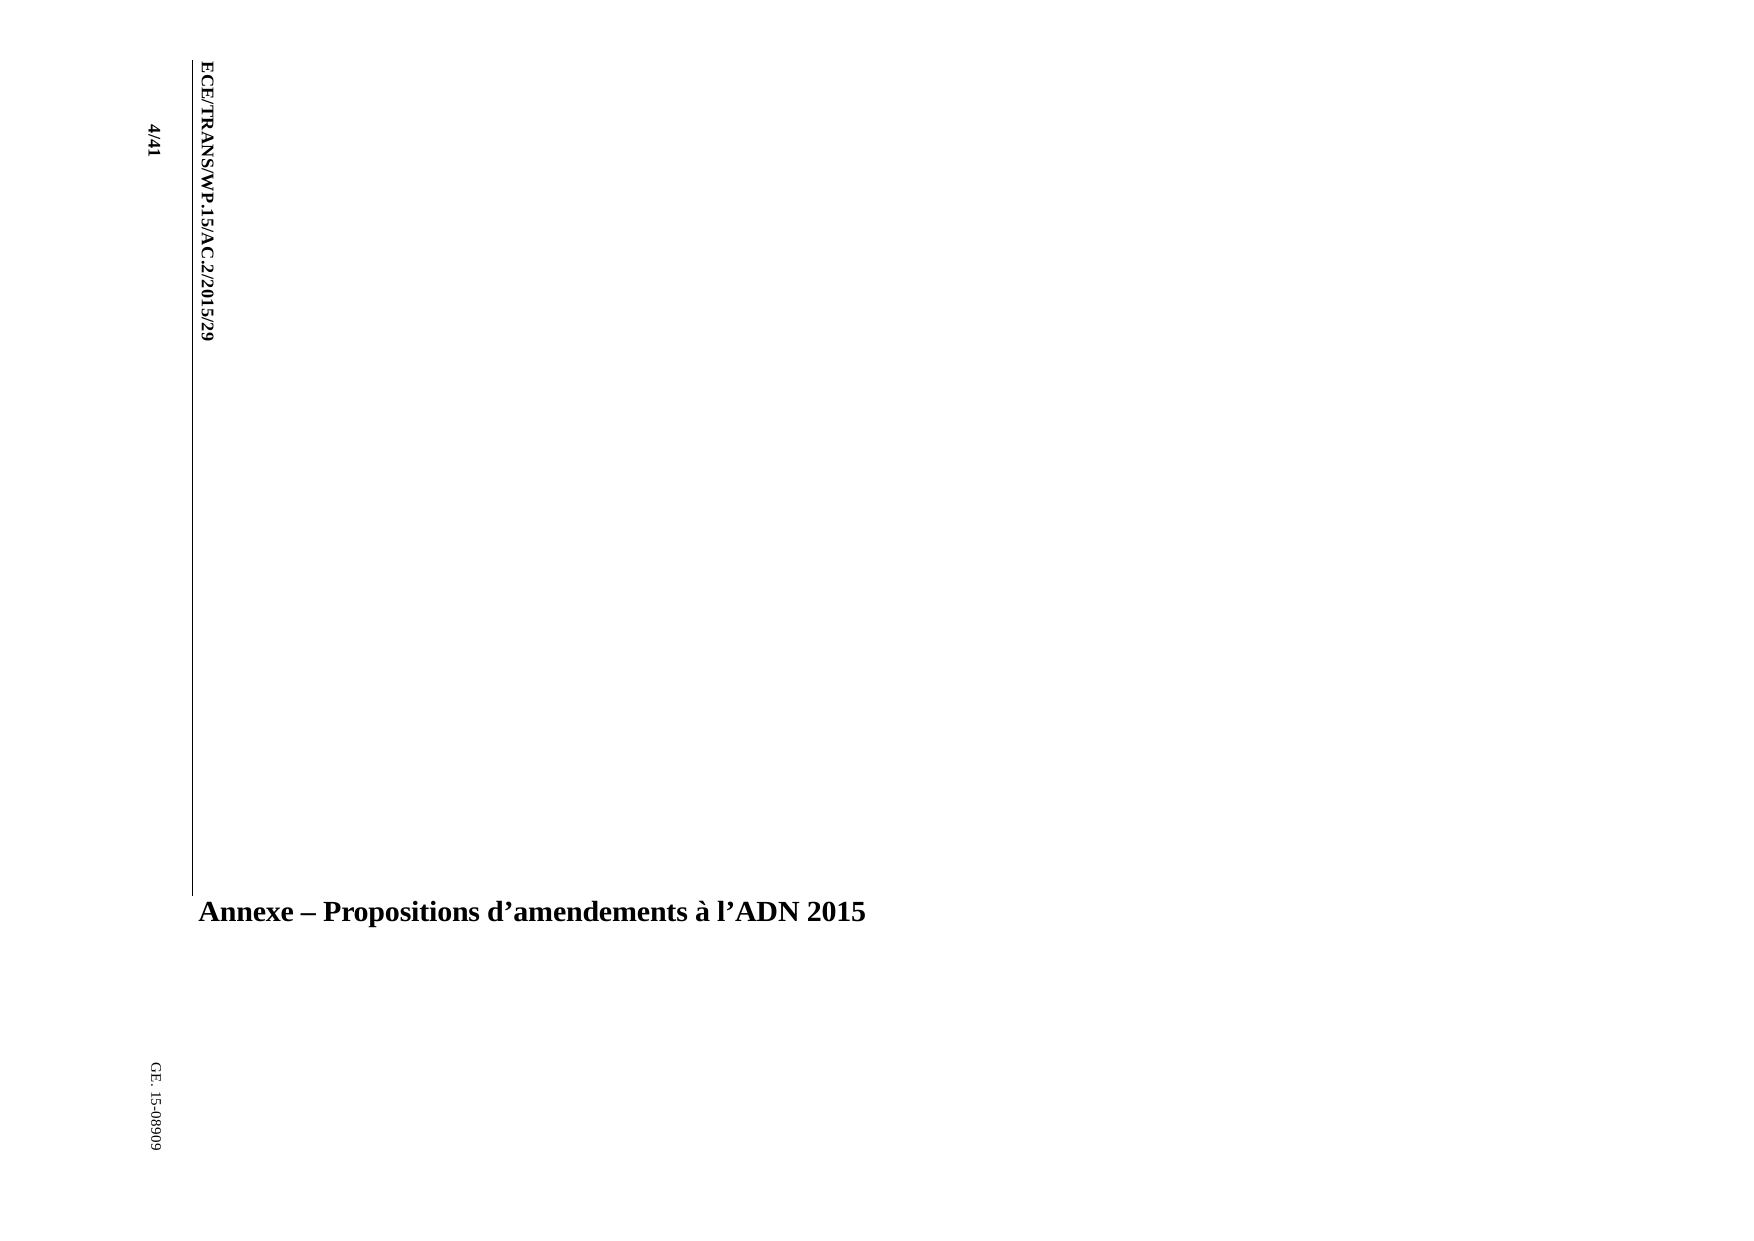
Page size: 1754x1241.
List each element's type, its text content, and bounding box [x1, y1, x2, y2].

text Annexe – Propositions d’amendements à l’ADN 2015 [198, 896, 1441, 927]
